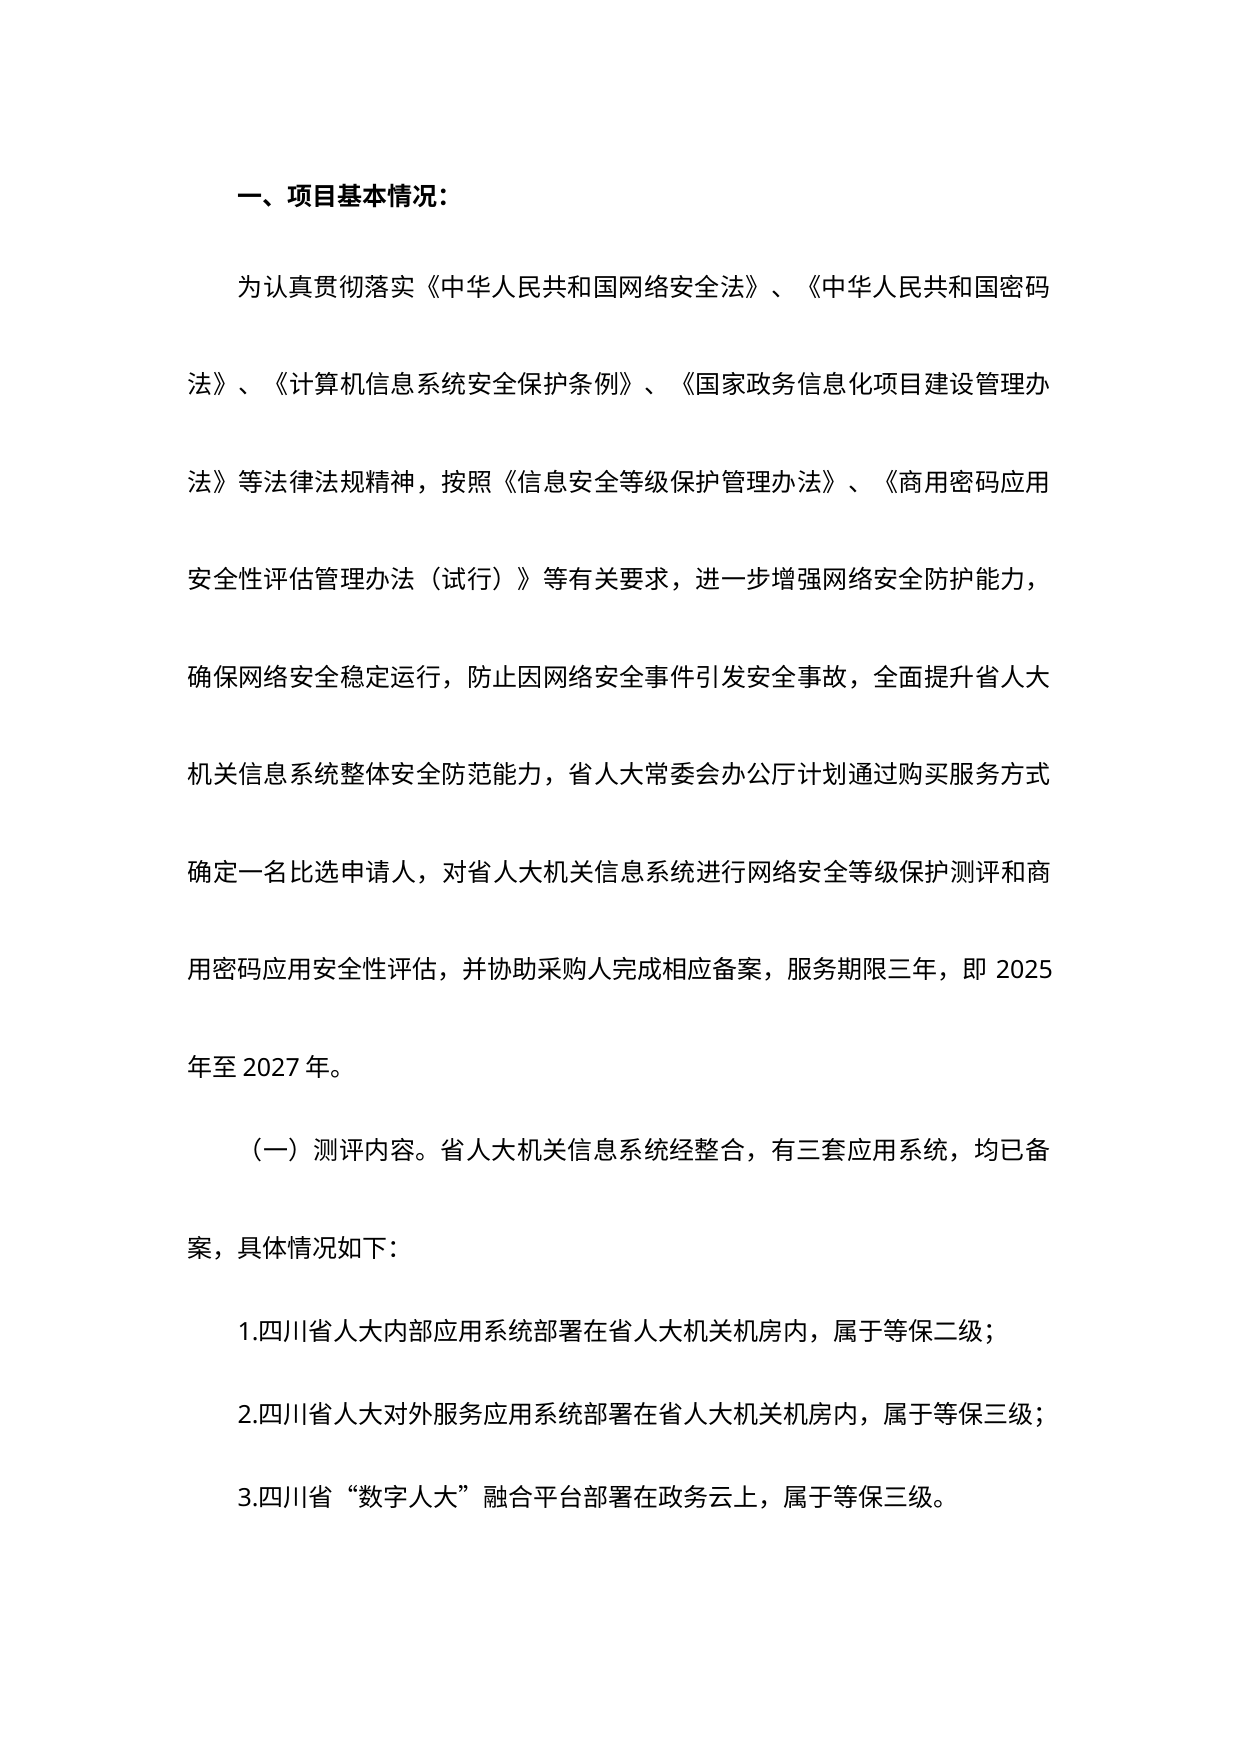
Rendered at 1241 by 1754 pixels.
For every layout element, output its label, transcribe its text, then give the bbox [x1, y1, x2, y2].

text 为认真贯彻落实《中华人民共和国网络安全法》、《中华人民共和国密码法》、《计算机信息系统安全保护条例》、《国家政务信息化项目建设管理办法》等法律法规精神，按照《信息安全等级保护管理办法》、《商用密码应用安全性评估管理办法（试行）》等有关要求，进一步增强网络安全防护能力，确保网络安全稳定运行，防止因网络安全事件引发安全事故，全面提升省人大机关信息系统整体安全防范能力，省人大常委会办公厅计划通过购买服务方式确定一名比选申请人，对省人大机关信息系统进行网络安全等级保护测评和商用密码应用安全性评估，并协助采购人完成相应备案，服务期限三年，即2025年至2027年。 [187, 253, 1053, 1098]
text 2.四川省人大对外服务应用系统部署在省人大机关机房内，属于等保三级； [187, 1380, 1053, 1445]
text （一）测评内容。省人大机关信息系统经整合，有三套应用系统，均已备案，具体情况如下： [187, 1116, 1053, 1279]
text 3.四川省“数字人大”融合平台部署在政务云上，属于等保三级。 [187, 1463, 1053, 1528]
subtitle 一、项目基本情况： [187, 162, 1053, 227]
text 1.四川省人大内部应用系统部署在省人大机关机房内，属于等保二级； [187, 1297, 1053, 1362]
